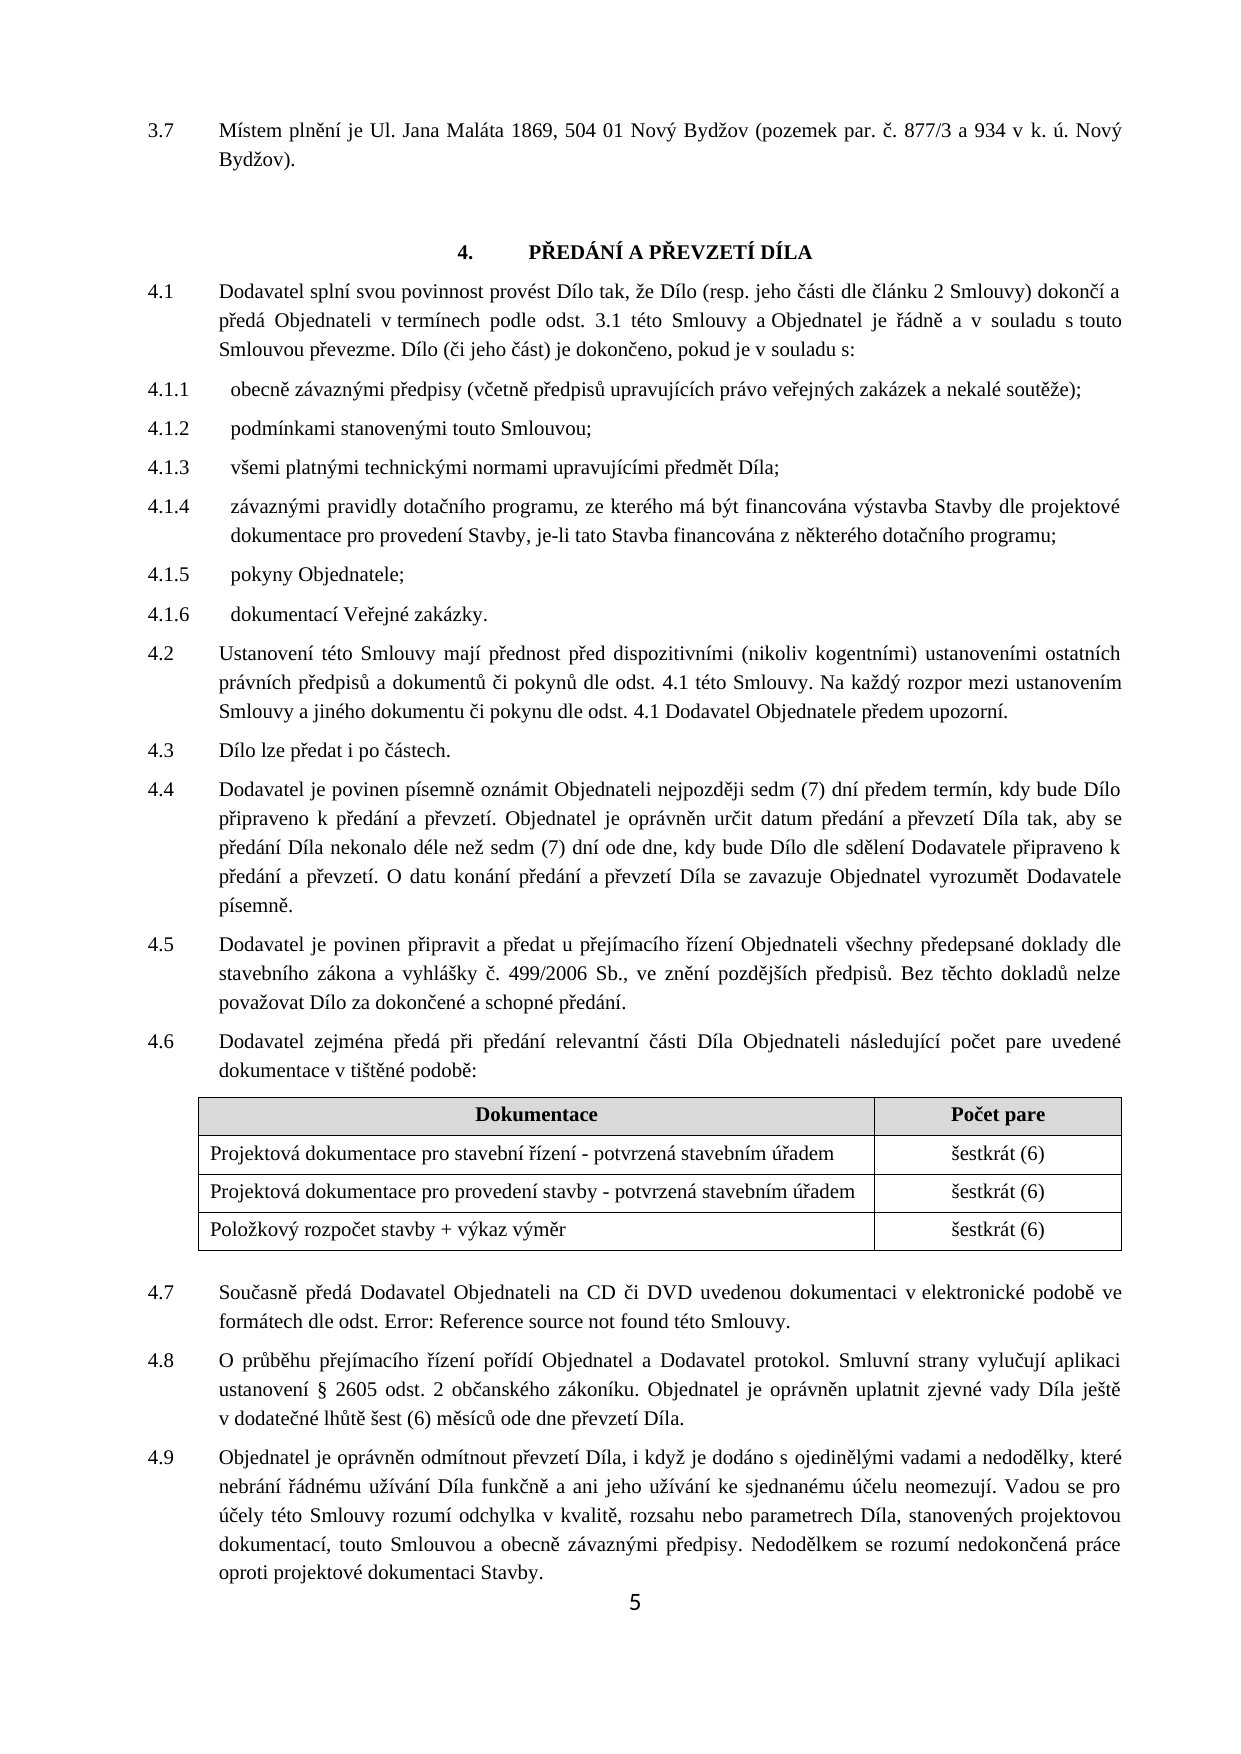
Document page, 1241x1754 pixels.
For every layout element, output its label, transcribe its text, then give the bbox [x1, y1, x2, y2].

table_cell Projektová dokumentace pro provedení stavby - potvrzená stavebním úřadem [199, 1175, 874, 1212]
table_cell Projektová dokumentace pro stavební řízení - potvrzená stavebním úřadem [199, 1136, 874, 1173]
list dokumentací Veřejné zakázky. [148, 602, 1122, 626]
text Dodavatel splní svou povinnost provést Dílo tak, že Dílo (resp. jeho části dle článku 2 Smlouvy) dokončí a předá Objednateli v termínech podle odst. 3.1 této Smlouvy a Objednatel je řádně a v souladu s touto Smlouvou převezme. Dílo (či jeho část) je dokončeno, pokud je v souladu s: [148, 279, 1122, 361]
text Dílo lze předat i po částech. [148, 738, 1122, 762]
text Dodavatel zejména předá při předání relevantní části Díla Objednateli následující počet pare uvedené dokumentace v tištěné podobě: [148, 1029, 1122, 1082]
list všemi platnými technickými normami upravujícími předmět Díla; [148, 455, 1122, 479]
text Ustanovení této Smlouvy mají přednost před dispozitivními (nikoliv kogentními) ustanoveními ostatních právních předpisů a dokumentů či pokynů dle odst. 4.1 této Smlouvy. Na každý rozpor mezi ustanovením Smlouvy a jiného dokumentu či pokynu dle odst. 4.1 Dodavatel Objednatele předem upozorní. [148, 641, 1122, 723]
table_header Dokumentace [199, 1098, 874, 1135]
text Objednatel je oprávněn odmítnout převzetí Díla, i když je dodáno s ojedinělými vadami a nedodělky, které nebrání řádnému užívání Díla funkčně a ani jeho užívání ke sjednanému účelu neomezují. Vadou se pro účely této Smlouvy rozumí odchylka v kvalitě, rozsahu nebo parametrech Díla, stanovených projektovou dokumentací, touto Smlouvou a obecně závaznými předpisy. Nedodělkem se rozumí nedokončená práce oproti projektové dokumentaci Stavby. [148, 1445, 1122, 1584]
table_header Počet pare [875, 1098, 1121, 1135]
text Dodavatel je povinen písemně oznámit Objednateli nejpozději sedm (7) dní předem termín, kdy bude Dílo připraveno k předání a převzetí. Objednatel je oprávněn určit datum předání a převzetí Díla tak, aby se předání Díla nekonalo déle než sedm (7) dní ode dne, kdy bude Dílo dle sdělení Dodavatele připraveno k předání a převzetí. O datu konání předání a převzetí Díla se zavazuje Objednatel vyrozumět Dodavatele písemně. [148, 777, 1122, 917]
list obecně závaznými předpisy (včetně předpisů upravujících právo veřejných zakázek a nekalé soutěže); [148, 376, 1122, 401]
list pokyny Objednatele; [148, 562, 1122, 586]
table_cell šestkrát (6) [875, 1213, 1121, 1250]
text PŘEDÁNÍ A PŘEVZETÍ DÍLA [148, 240, 1122, 264]
table_cell Položkový rozpočet stavby + výkaz výměr [199, 1213, 874, 1250]
table_cell šestkrát (6) [875, 1136, 1121, 1173]
table_cell šestkrát (6) [875, 1175, 1121, 1212]
list závaznými pravidly dotačního programu, ze kterého má být financována výstavba Stavby dle projektové dokumentace pro provedení Stavby, je-li tato Stavba financována z některého dotačního programu; [148, 494, 1122, 547]
text O průběhu přejímacího řízení pořídí Objednatel a Dodavatel protokol. Smluvní strany vylučují aplikaci ustanovení § 2605 odst. 2 občanského zákoníku. Objednatel je oprávněn uplatnit zjevné vady Díla ještě v dodatečné lhůtě šest (6) měsíců ode dne převzetí Díla. [148, 1348, 1122, 1430]
text Dodavatel je povinen připravit a předat u přejímacího řízení Objednateli všechny předepsané doklady dle stavebního zákona a vyhlášky č. 499/2006 Sb., ve znění pozdějších předpisů. Bez těchto dokladů nelze považovat Dílo za dokončené a schopné předání. [148, 932, 1122, 1014]
text Místem plnění je Ul. Jana Maláta 1869, 504 01 Nový Bydžov (pozemek par. č. 877/3 a 934 v k. ú. Nový Bydžov). [148, 118, 1122, 171]
list podmínkami stanovenými touto Smlouvou; [148, 416, 1122, 440]
